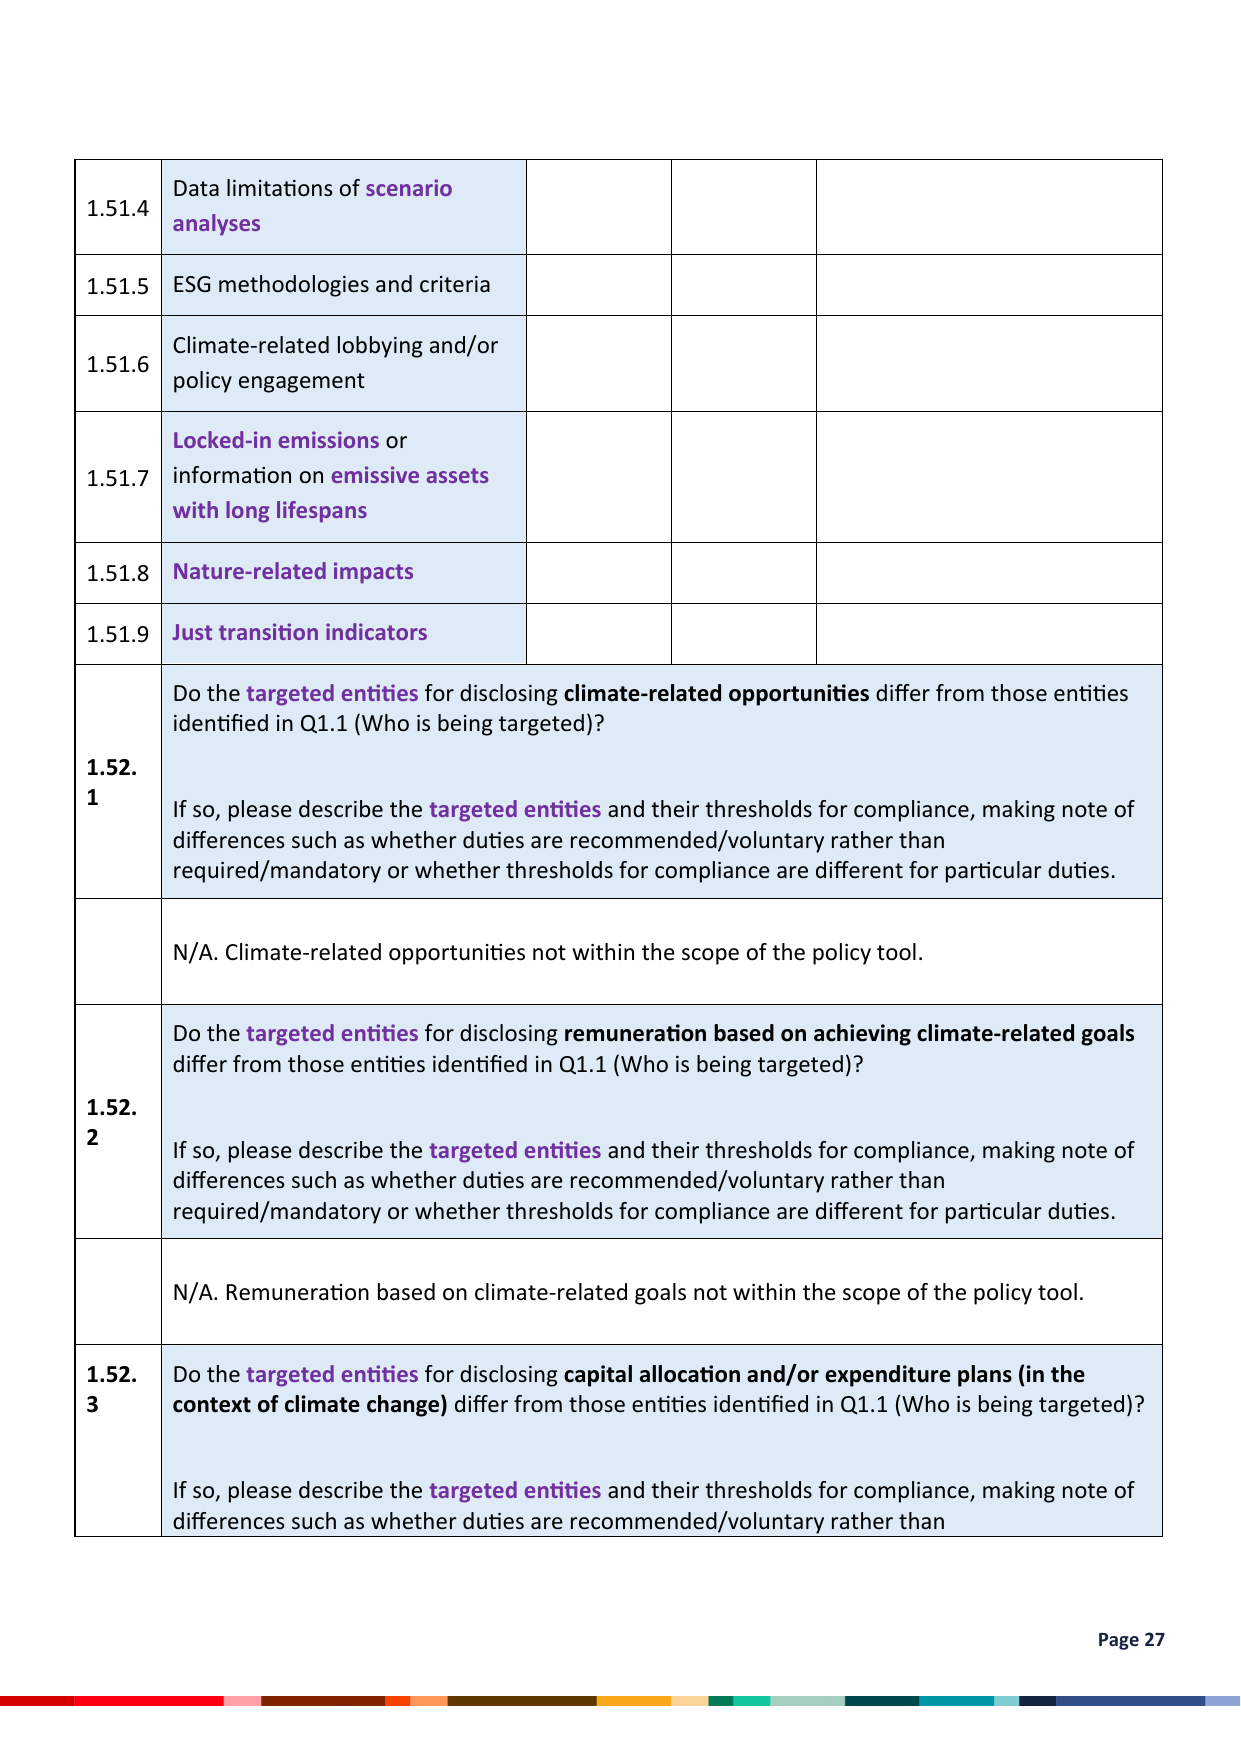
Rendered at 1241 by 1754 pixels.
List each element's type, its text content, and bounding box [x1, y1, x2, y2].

table_cell 1.51.8 [76, 543, 161, 603]
table_cell [672, 604, 816, 663]
table_cell 1.51.4 [76, 160, 161, 254]
table_cell [817, 412, 1162, 542]
table_cell 1.52.1 [76, 665, 161, 898]
table_cell [672, 160, 816, 254]
table_cell [817, 543, 1162, 603]
table_cell [672, 543, 816, 603]
table_cell [817, 160, 1162, 254]
picture [0, 1696, 1241, 1706]
table_cell [527, 604, 671, 663]
table_cell [527, 316, 671, 411]
table_cell Locked-in emissions or information on emissive assets with long lifespans [162, 412, 526, 542]
table_cell Do the targeted entities for disclosing climate-related opportunities differ from those entities identified in Q1.1 (Who is being targeted)? If so, please describe the targeted entities and their thresholds for compliance, making note of differences such as whether duties are recommended/voluntary rather than required/mandatory or whether thresholds for compliance are different for particular duties. [162, 665, 1162, 898]
table_cell Climate-related lobbying and/or policy engagement [162, 316, 526, 411]
table_cell 1.51.6 [76, 316, 161, 411]
table_cell [817, 316, 1162, 411]
table_cell 1.52.3 [76, 1345, 161, 1536]
table_cell 1.52.2 [76, 1005, 161, 1238]
table_cell Nature-related impacts [162, 543, 526, 603]
table_cell 1.51.7 [76, 412, 161, 542]
table_cell 1.51.5 [76, 255, 161, 315]
table_cell [672, 255, 816, 315]
table_cell [527, 160, 671, 254]
table_cell [76, 1239, 161, 1344]
table_cell ESG methodologies and criteria [162, 255, 526, 315]
table_cell Data limitations of scenario analyses [162, 160, 526, 254]
table_cell 1.51.9 [76, 604, 161, 663]
table_cell [527, 412, 671, 542]
table_cell N/A. Climate-related opportunities not within the scope of the policy tool. [162, 899, 1162, 1004]
table_cell Do the targeted entities for disclosing remuneration based on achieving climate-related goals differ from those entities identified in Q1.1 (Who is being targeted)? If so, please describe the targeted entities and their thresholds for compliance, making note of differences such as whether duties are recommended/voluntary rather than required/mandatory or whether thresholds for compliance are different for particular duties. [162, 1005, 1162, 1238]
table_cell Just transition indicators [162, 604, 526, 663]
table_cell [817, 604, 1162, 663]
table_cell [817, 255, 1162, 315]
table_cell N/A. Remuneration based on climate-related goals not within the scope of the policy tool. [162, 1239, 1162, 1344]
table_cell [162, 1345, 1162, 1536]
table_cell [672, 412, 816, 542]
table_cell [672, 316, 816, 411]
table_cell [527, 543, 671, 603]
table_cell [527, 255, 671, 315]
table_cell [76, 899, 161, 1004]
